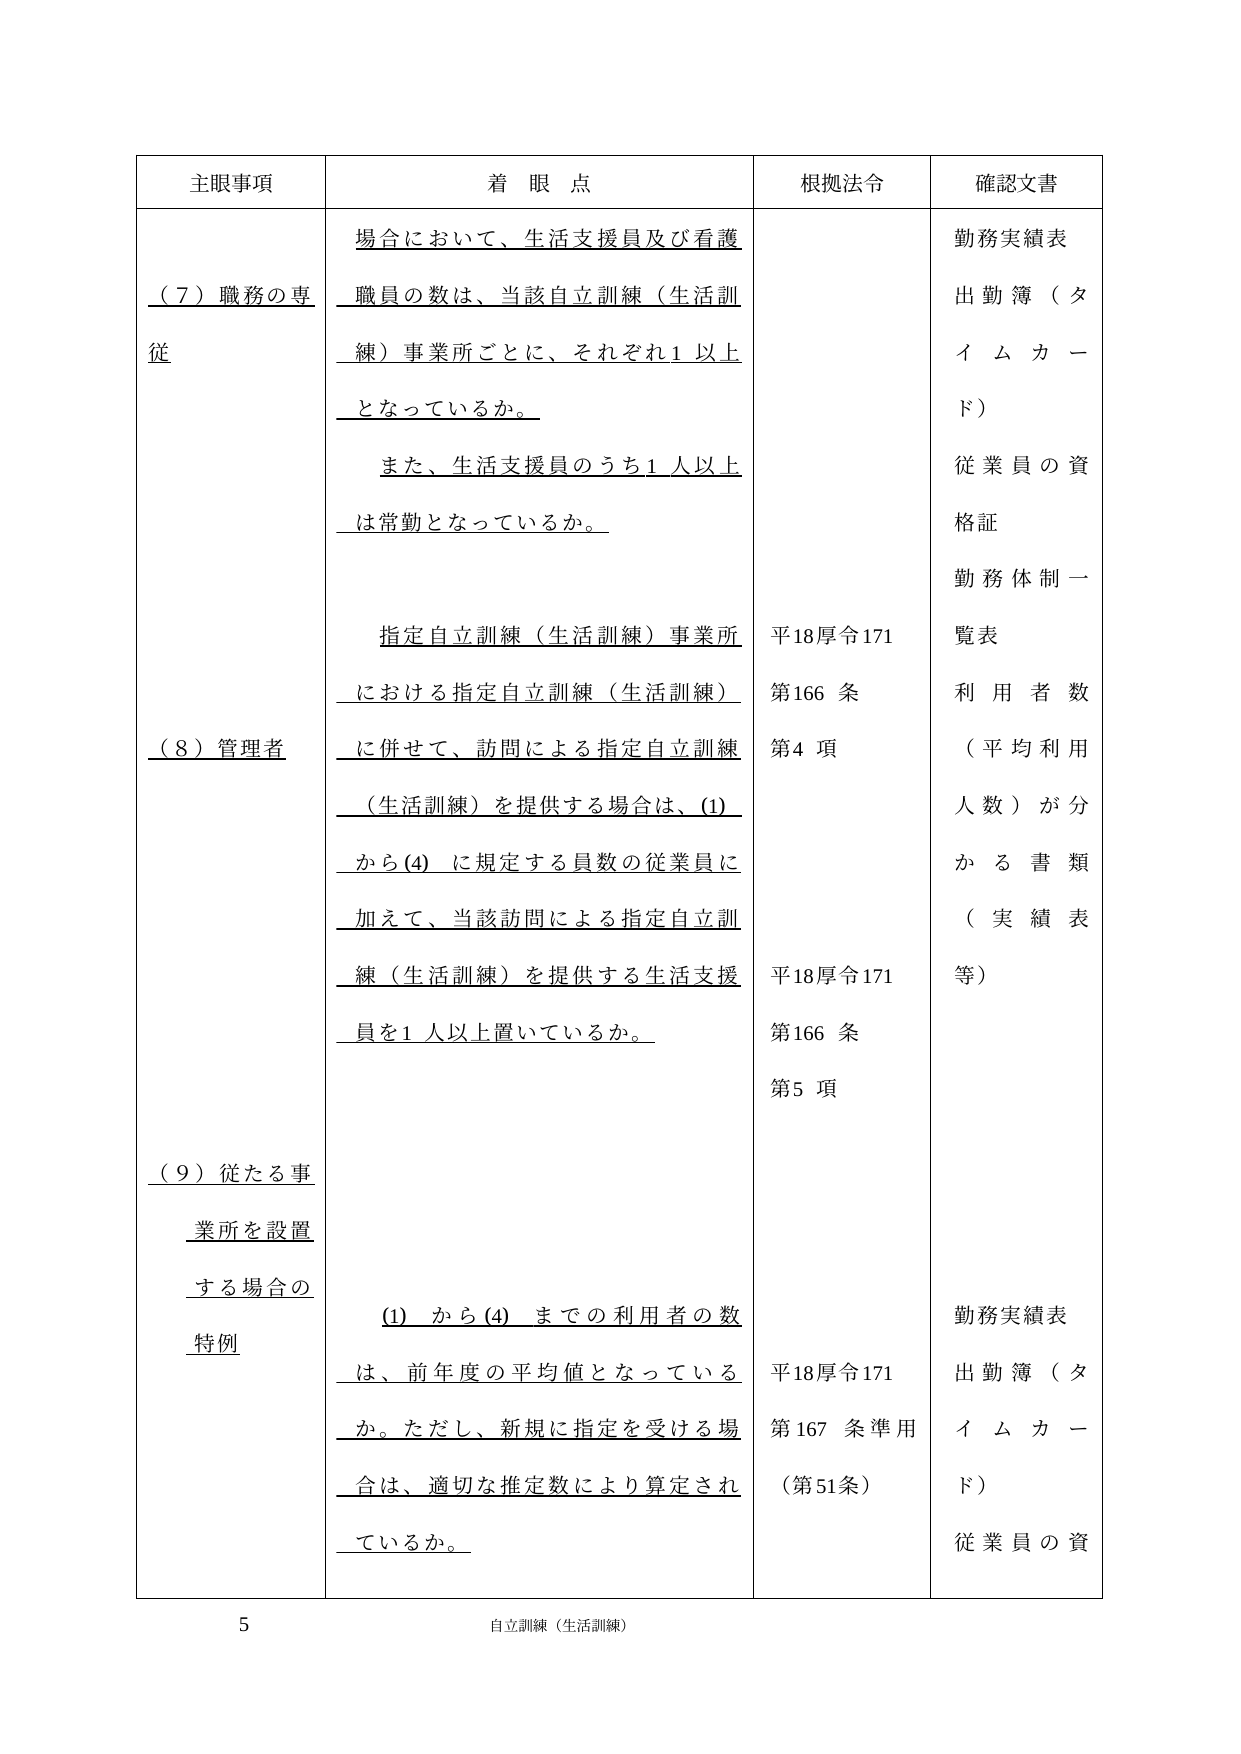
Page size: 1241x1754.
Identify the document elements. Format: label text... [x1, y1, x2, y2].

table_header 確認文書 [931, 156, 1102, 208]
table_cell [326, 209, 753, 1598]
table_header 着 眼 点 [326, 156, 753, 208]
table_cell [137, 209, 325, 1598]
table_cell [754, 209, 930, 1598]
table_header 主眼事項 [137, 156, 325, 208]
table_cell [931, 209, 1102, 1598]
table_header 根拠法令 [754, 156, 930, 208]
